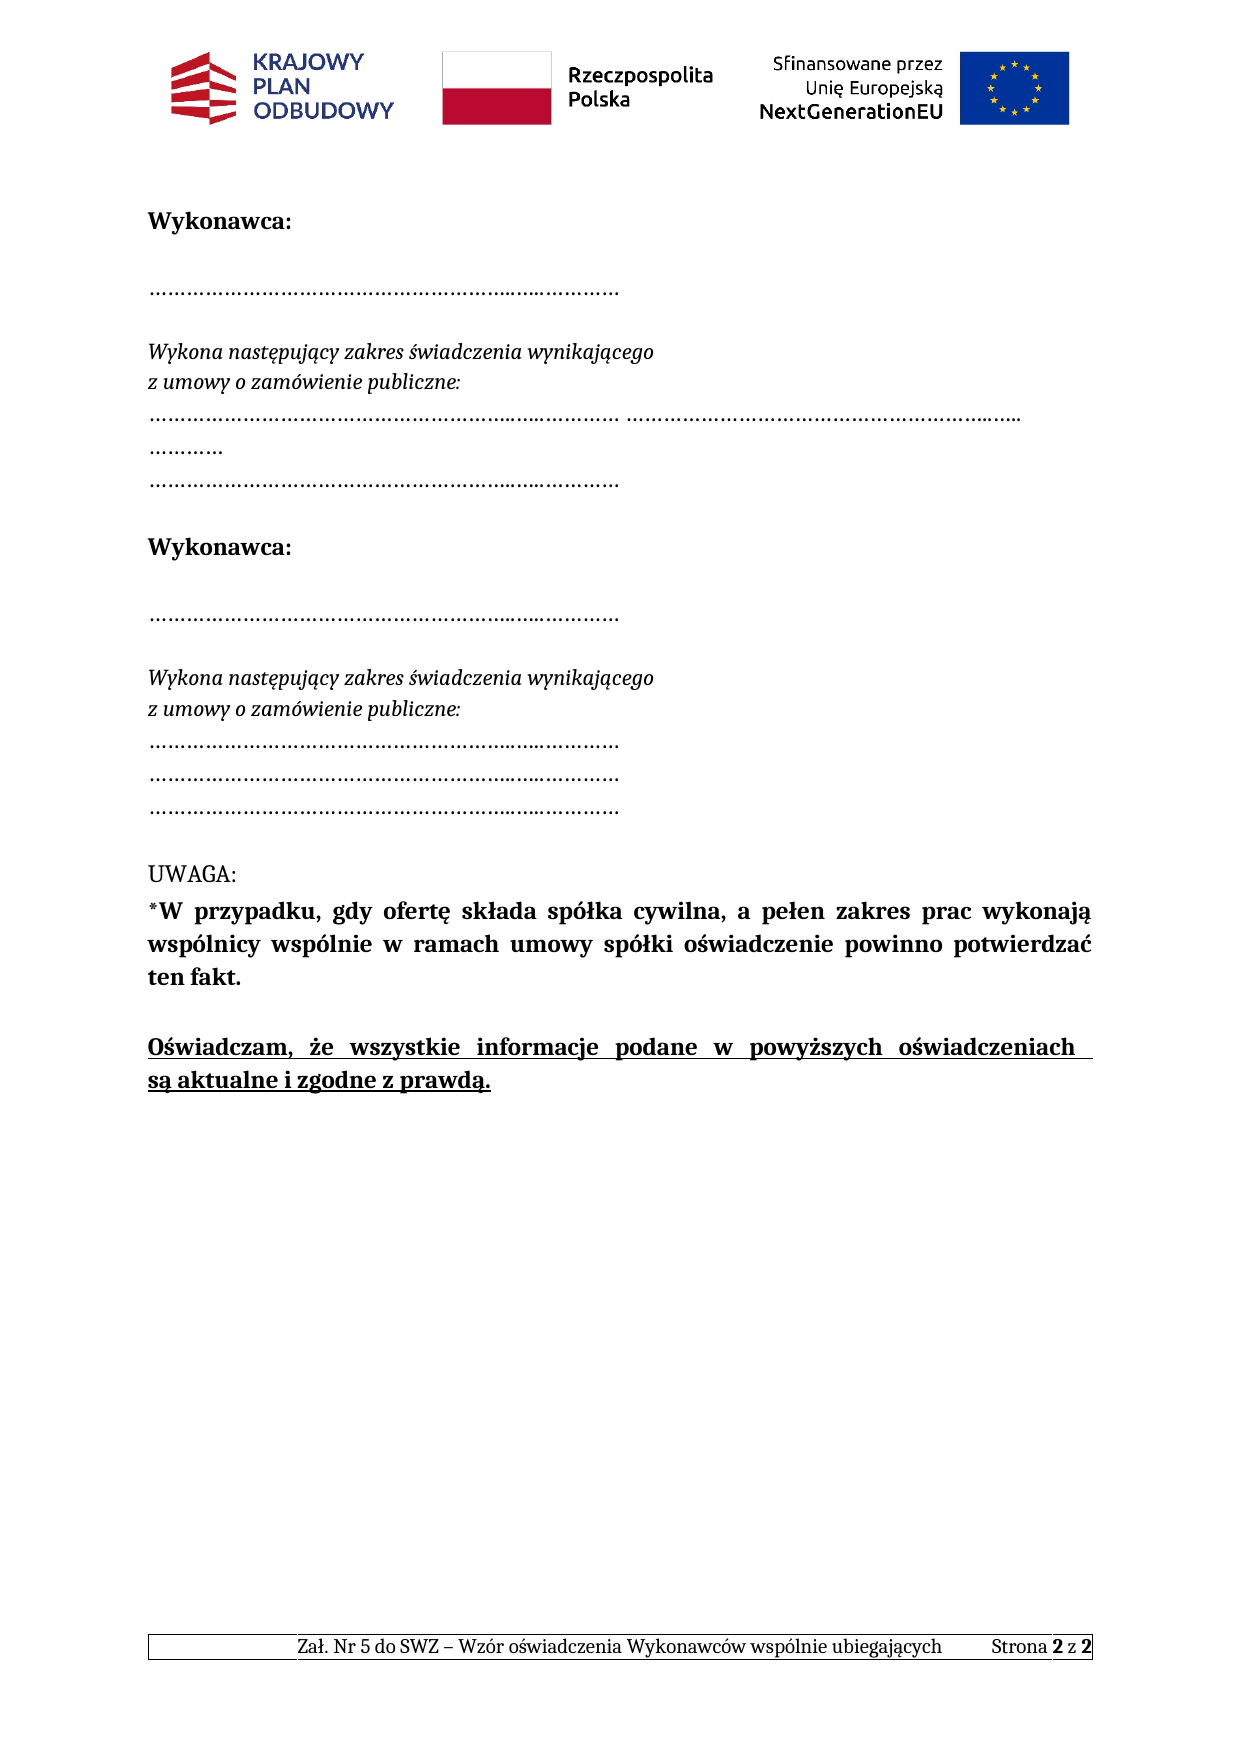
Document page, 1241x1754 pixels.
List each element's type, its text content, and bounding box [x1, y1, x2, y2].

text …………………………………………………..…..………… [148, 273, 651, 301]
text Oświadczam, że wszystkie informacje podane w powyższych oświadczeniach są aktualne i zgodne z prawdą. [148, 1033, 1093, 1058]
text *W przypadku, gdy ofertę składa spółka cywilna, a pełen zakres prac wykonają wspólnicy wspólnie w ramach umowy spółki oświadczenie powinno potwierdzać ten fakt. [148, 897, 1093, 992]
text …………………………………………………..…..………… [148, 465, 1093, 494]
picture [147, 27, 1093, 149]
text …………………………………………………..…..………… …………………………………………………..…..………… [148, 399, 1093, 461]
text UWAGA: [148, 860, 1093, 888]
text Wykonawca: [148, 207, 651, 235]
text …………………………………………………..…..………… [148, 792, 651, 820]
text …………………………………………………..…..………… [148, 599, 651, 628]
text Wykona następujący zakres świadczenia wynikającego z umowy o zamówienie publiczne: [148, 665, 1093, 722]
text Wykona następujący zakres świadczenia wynikającego z umowy o zamówienie publiczne: [148, 339, 1093, 395]
text Wykonawca: [148, 533, 1093, 562]
text …………………………………………………..…..………… [148, 759, 651, 787]
text …………………………………………………..…..………… [148, 726, 651, 754]
text Oświadczam, że wszystkie informacje podane w powyższych oświadczeniach są aktualne i zgodne z prawdą. [148, 1059, 1093, 1095]
